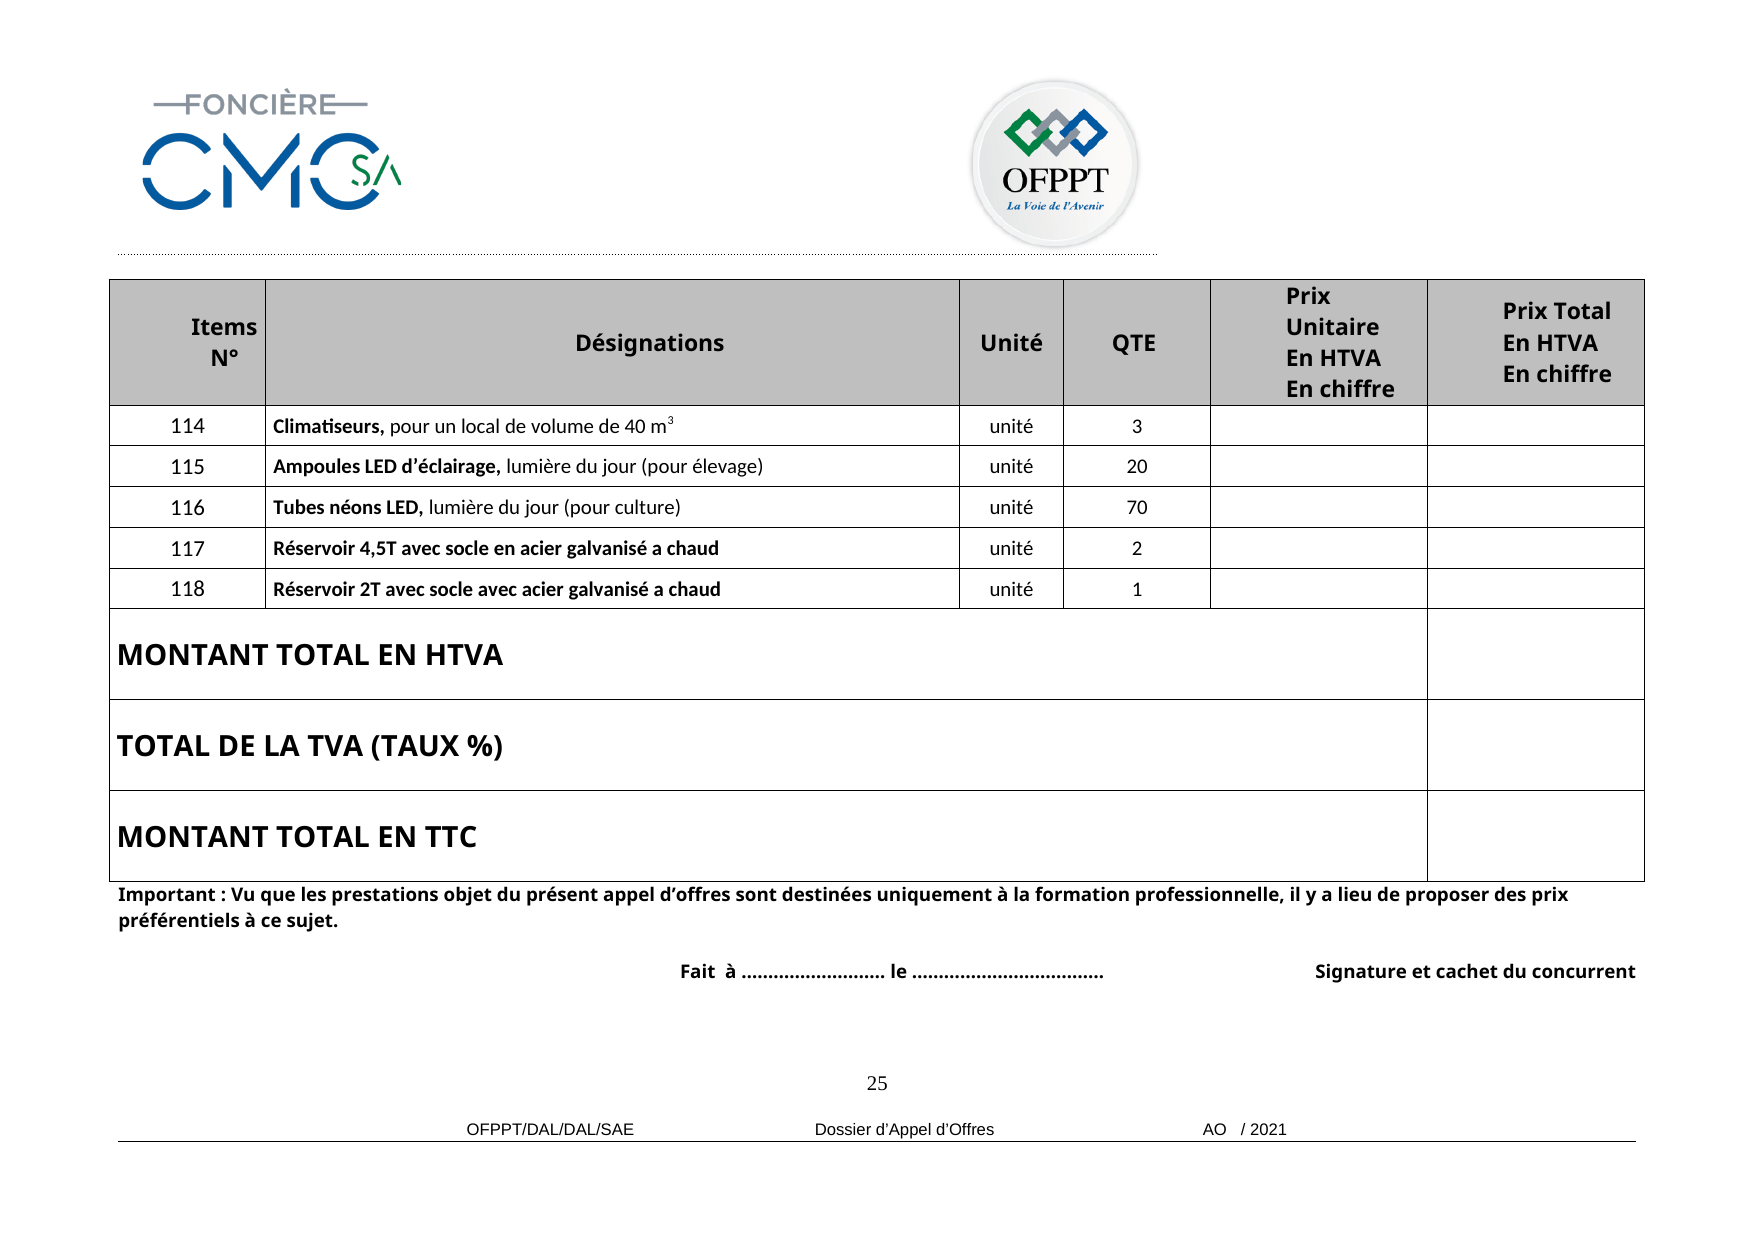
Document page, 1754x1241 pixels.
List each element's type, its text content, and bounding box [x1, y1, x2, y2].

table_cell unité [960, 569, 1063, 608]
table_cell Tubes néons LED, lumière du jour (pour culture) [266, 487, 959, 527]
table_cell 2 [1064, 528, 1210, 568]
table_cell [1211, 569, 1427, 608]
table_cell 115 [110, 446, 265, 486]
table_cell [1211, 528, 1427, 568]
table_header Désignations [266, 280, 959, 405]
table_header Prix Unitaire En HTVA En chiffre [1211, 280, 1427, 405]
table_cell [1428, 569, 1644, 608]
table_cell unité [960, 487, 1063, 527]
table_cell [1428, 700, 1644, 790]
table_cell 3 [1064, 406, 1210, 445]
table_cell MONTANT TOTAL EN HTVA [110, 609, 1427, 699]
table_cell TOTAL DE LA TVA (TAUX %) [110, 700, 1427, 790]
table_cell unité [960, 528, 1063, 568]
text Fait à ……………………… le ……………………………… Signature et cachet du concurrent [118, 958, 1636, 984]
table_header QTE [1064, 280, 1210, 405]
table_header Unité [960, 280, 1063, 405]
table_cell [1428, 791, 1644, 881]
table_header Items N° [110, 280, 265, 405]
table_cell 1 [1064, 569, 1210, 608]
text Important : Vu que les prestations objet du présent appel d’offres sont destinées uniquement à la formation professionnelle, il y a lieu de proposer des prix préférentiels à ce sujet. [118, 882, 1636, 933]
table_header Prix Total En HTVA En chiffre [1428, 280, 1644, 405]
table_cell [1211, 446, 1427, 486]
table_cell Réservoir 2T avec socle avec acier galvanisé a chaud [266, 569, 959, 608]
table_cell 114 [110, 406, 265, 445]
table_cell [1211, 487, 1427, 527]
table_cell Réservoir 4,5T avec socle en acier galvanisé a chaud [266, 528, 959, 568]
table_cell MONTANT TOTAL EN TTC [110, 791, 1427, 881]
table_cell [1428, 487, 1644, 527]
table_cell [1428, 406, 1644, 445]
table_cell [1211, 406, 1427, 445]
table_cell [1428, 528, 1644, 568]
table_cell 116 [110, 487, 265, 527]
table_cell [1428, 446, 1644, 486]
picture [964, 73, 1145, 254]
table_cell Ampoules LED d’éclairage, lumière du jour (pour élevage) [266, 446, 959, 486]
table_cell unité [960, 446, 1063, 486]
table_cell unité [960, 406, 1063, 445]
table_cell [1428, 609, 1644, 699]
table_cell Climatiseurs, pour un local de volume de 40 m3 [266, 406, 959, 445]
table_cell 20 [1064, 446, 1210, 486]
picture [142, 88, 402, 210]
table_cell 70 [1064, 487, 1210, 527]
table_cell 117 [110, 528, 265, 568]
table_cell 118 [110, 569, 265, 608]
